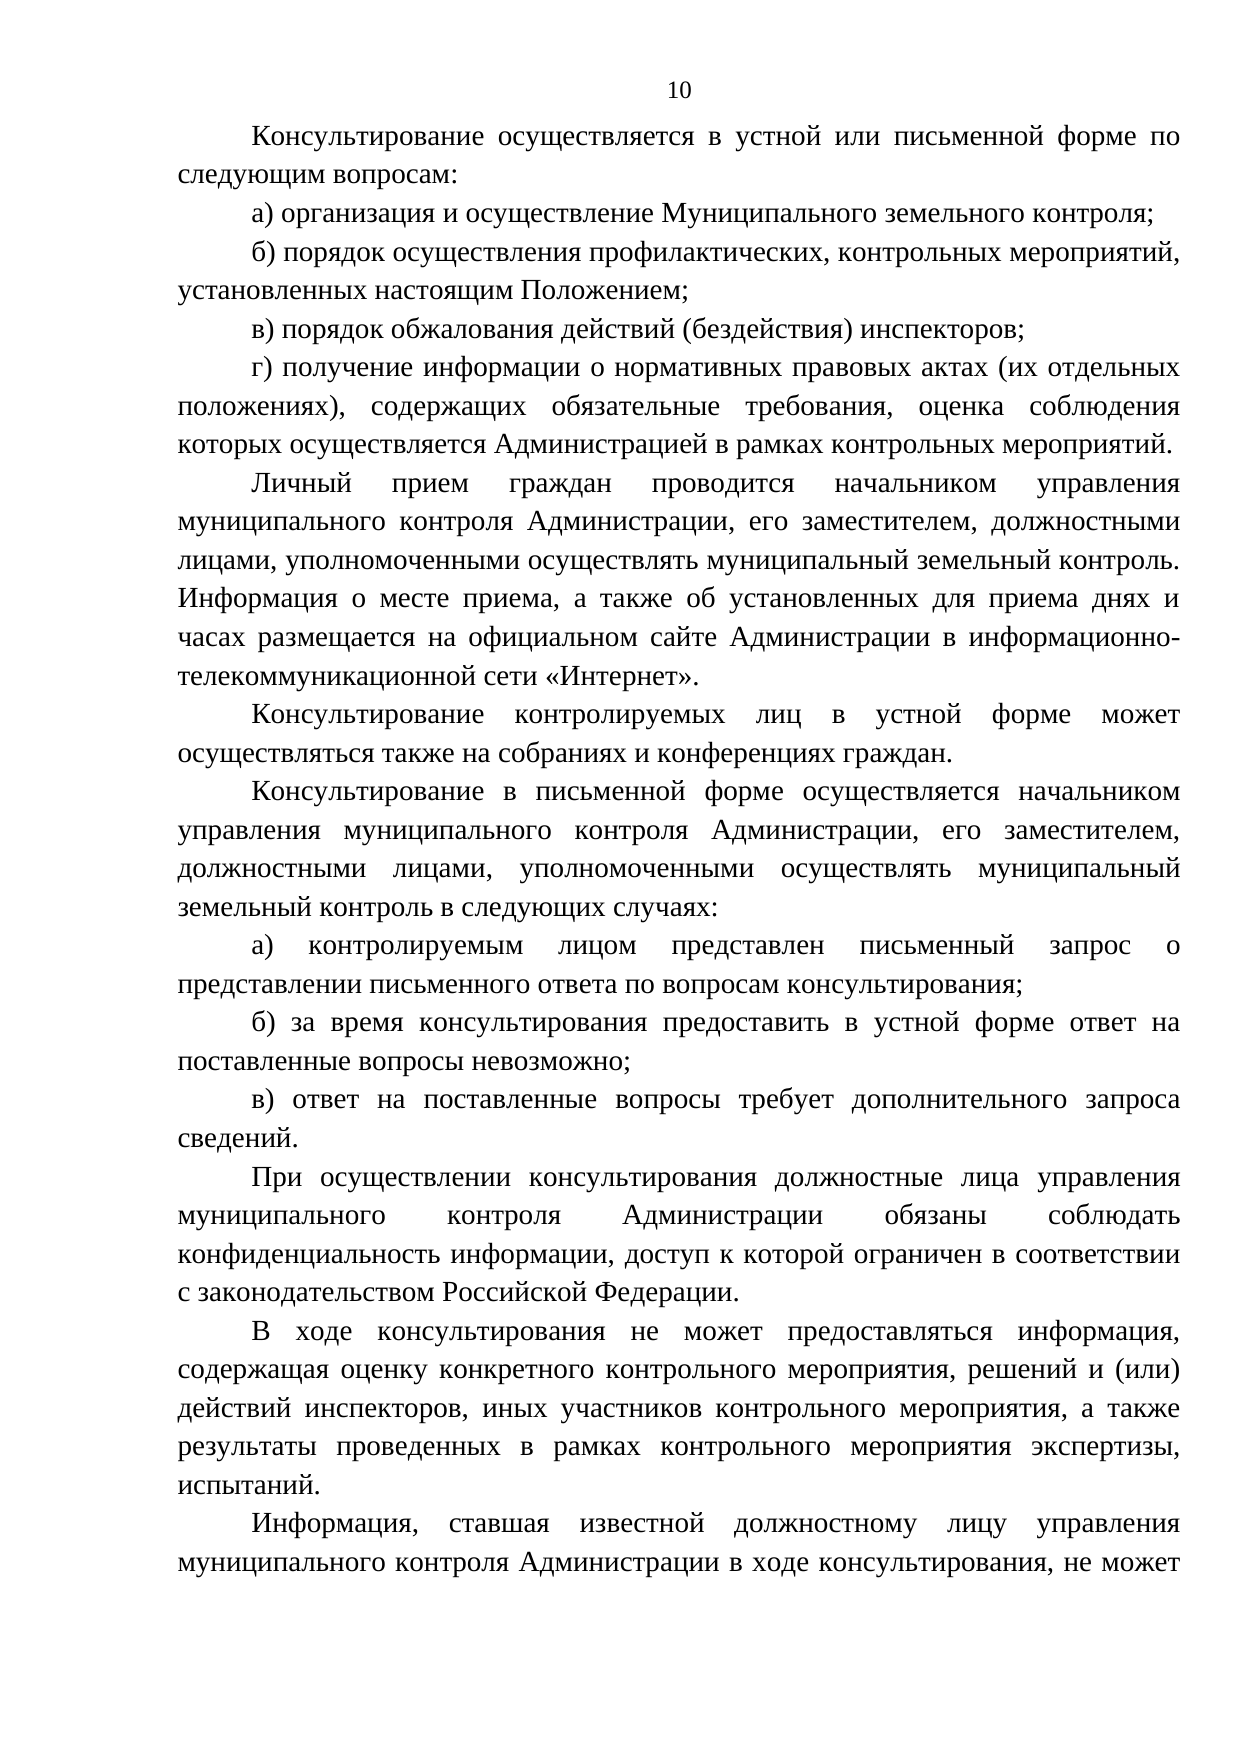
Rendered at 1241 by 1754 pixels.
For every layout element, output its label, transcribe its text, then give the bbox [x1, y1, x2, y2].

text а) контролируемым лицом представлен письменный запрос о представлении письменного ответа по вопросам консультирования; [177, 927, 1181, 999]
text Консультирование в письменной форме осуществляется начальником управления муниципального контроля Администрации, его заместителем, должностными лицами, уполномоченными осуществлять муниципальный земельный контроль в следующих случаях: [177, 773, 1181, 922]
text а) организация и осуществление Муниципального земельного контроля; [177, 195, 1181, 229]
text Личный прием граждан проводится начальником управления муниципального контроля Администрации, его заместителем, должностными лицами, уполномоченными осуществлять муниципальный земельный контроль. Информация о месте приема, а также об установленных для приема днях и часах размещается на официальном сайте Администрации в информационно-телекоммуникационной сети «Интернет». [177, 465, 1181, 691]
text б) порядок осуществления профилактических, контрольных мероприятий, установленных настоящим Положением; [177, 234, 1181, 306]
text В ходе консультирования не может предоставляться информация, содержащая оценку конкретного контрольного мероприятия, решений и (или) действий инспекторов, иных участников контрольного мероприятия, а также результаты проведенных в рамках контрольного мероприятия экспертизы, испытаний. [177, 1313, 1181, 1501]
text в) порядок обжалования действий (бездействия) инспекторов; [177, 311, 1181, 344]
text При осуществлении консультирования должностные лица управления муниципального контроля Администрации обязаны соблюдать конфиденциальность информации, доступ к которой ограничен в соответствии с законодательством Российской Федерации. [177, 1159, 1181, 1308]
text Консультирование осуществляется в устной или письменной форме по следующим вопросам: [177, 118, 1181, 190]
text б) за время консультирования предоставить в устной форме ответ на поставленные вопросы невозможно; [177, 1004, 1181, 1077]
text в) ответ на поставленные вопросы требует дополнительного запроса сведений. [177, 1082, 1181, 1154]
text Консультирование контролируемых лиц в устной форме может осуществляться также на собраниях и конференциях граждан. [177, 696, 1181, 768]
text г) получение информации о нормативных правовых актах (их отдельных положениях), содержащих обязательные требования, оценка соблюдения которых осуществляется Администрацией в рамках контрольных мероприятий. [177, 349, 1181, 460]
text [177, 1506, 1181, 1578]
